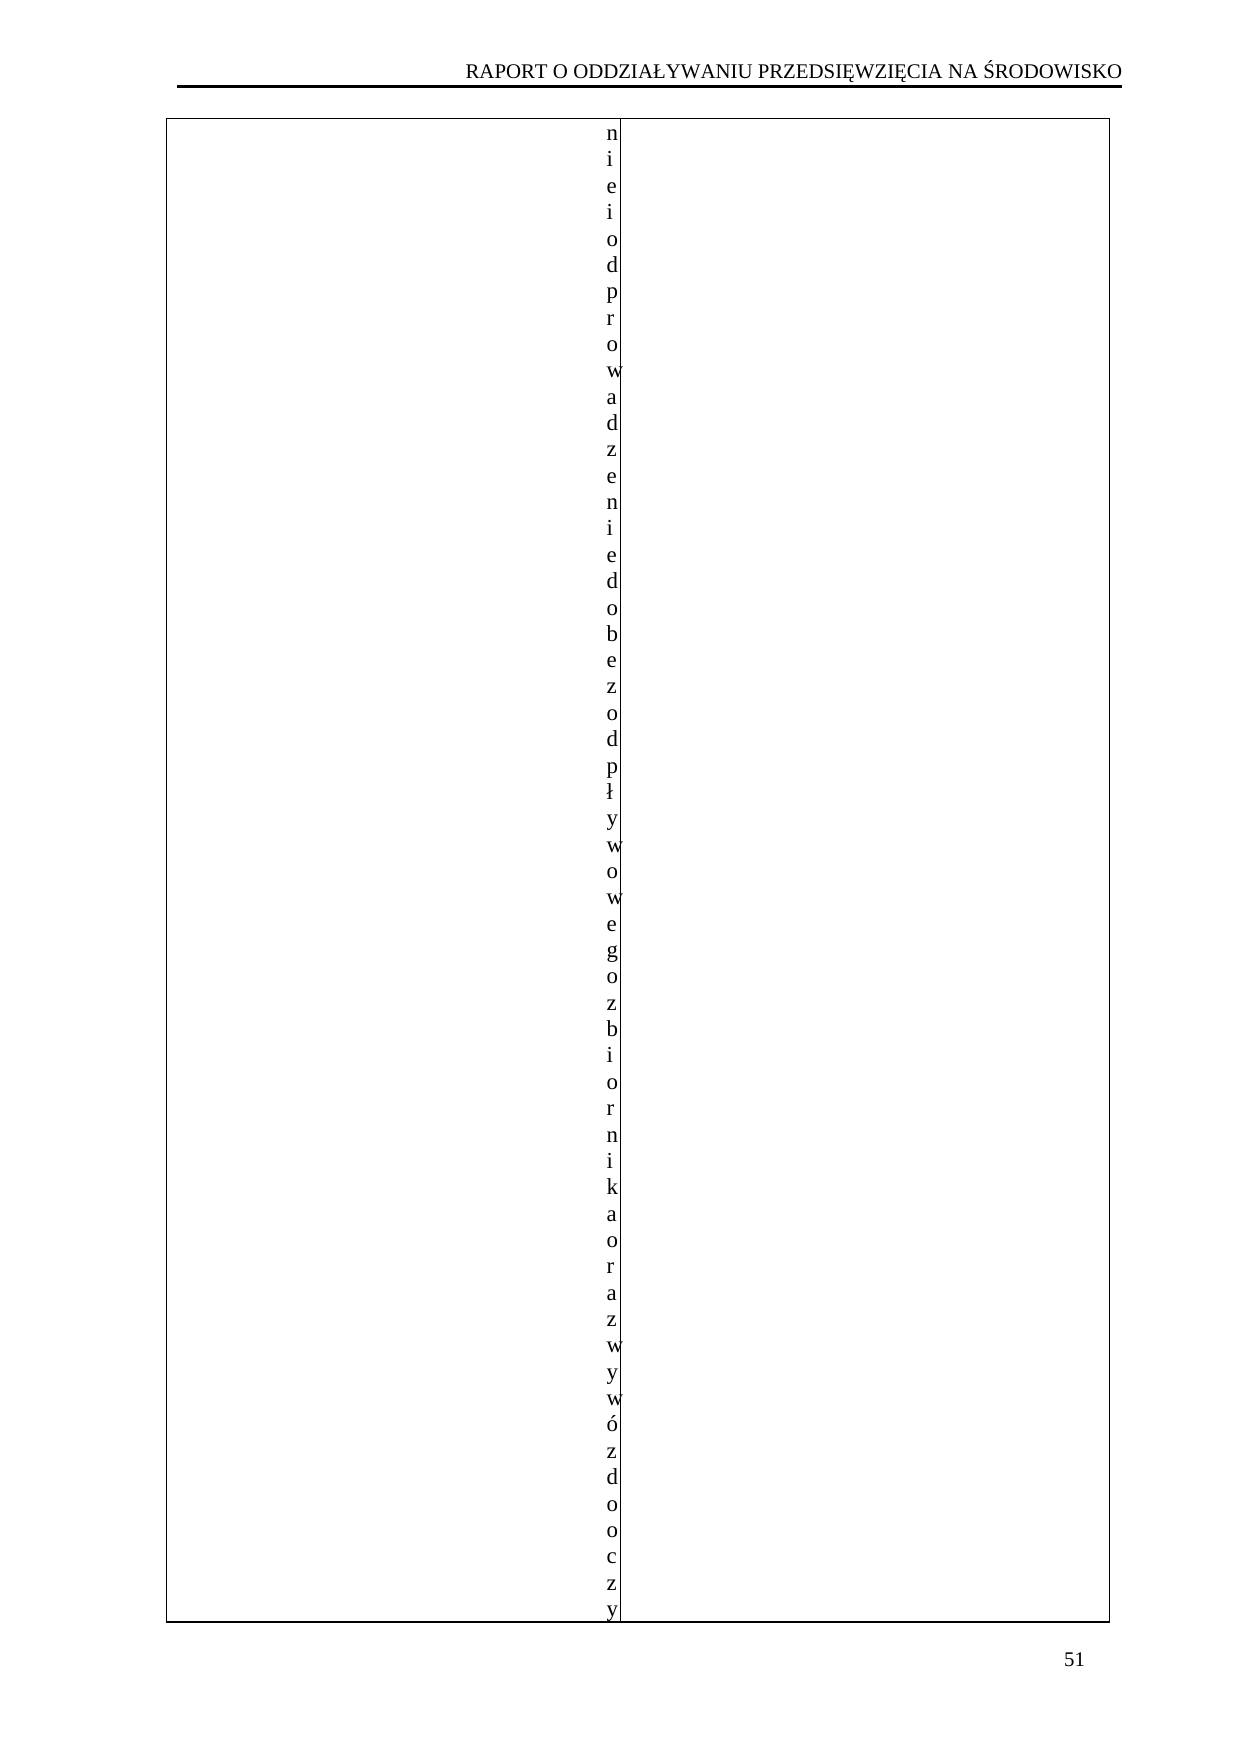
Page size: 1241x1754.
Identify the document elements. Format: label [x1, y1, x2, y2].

table_cell [621, 119, 1109, 1621]
table_cell [167, 119, 620, 1621]
